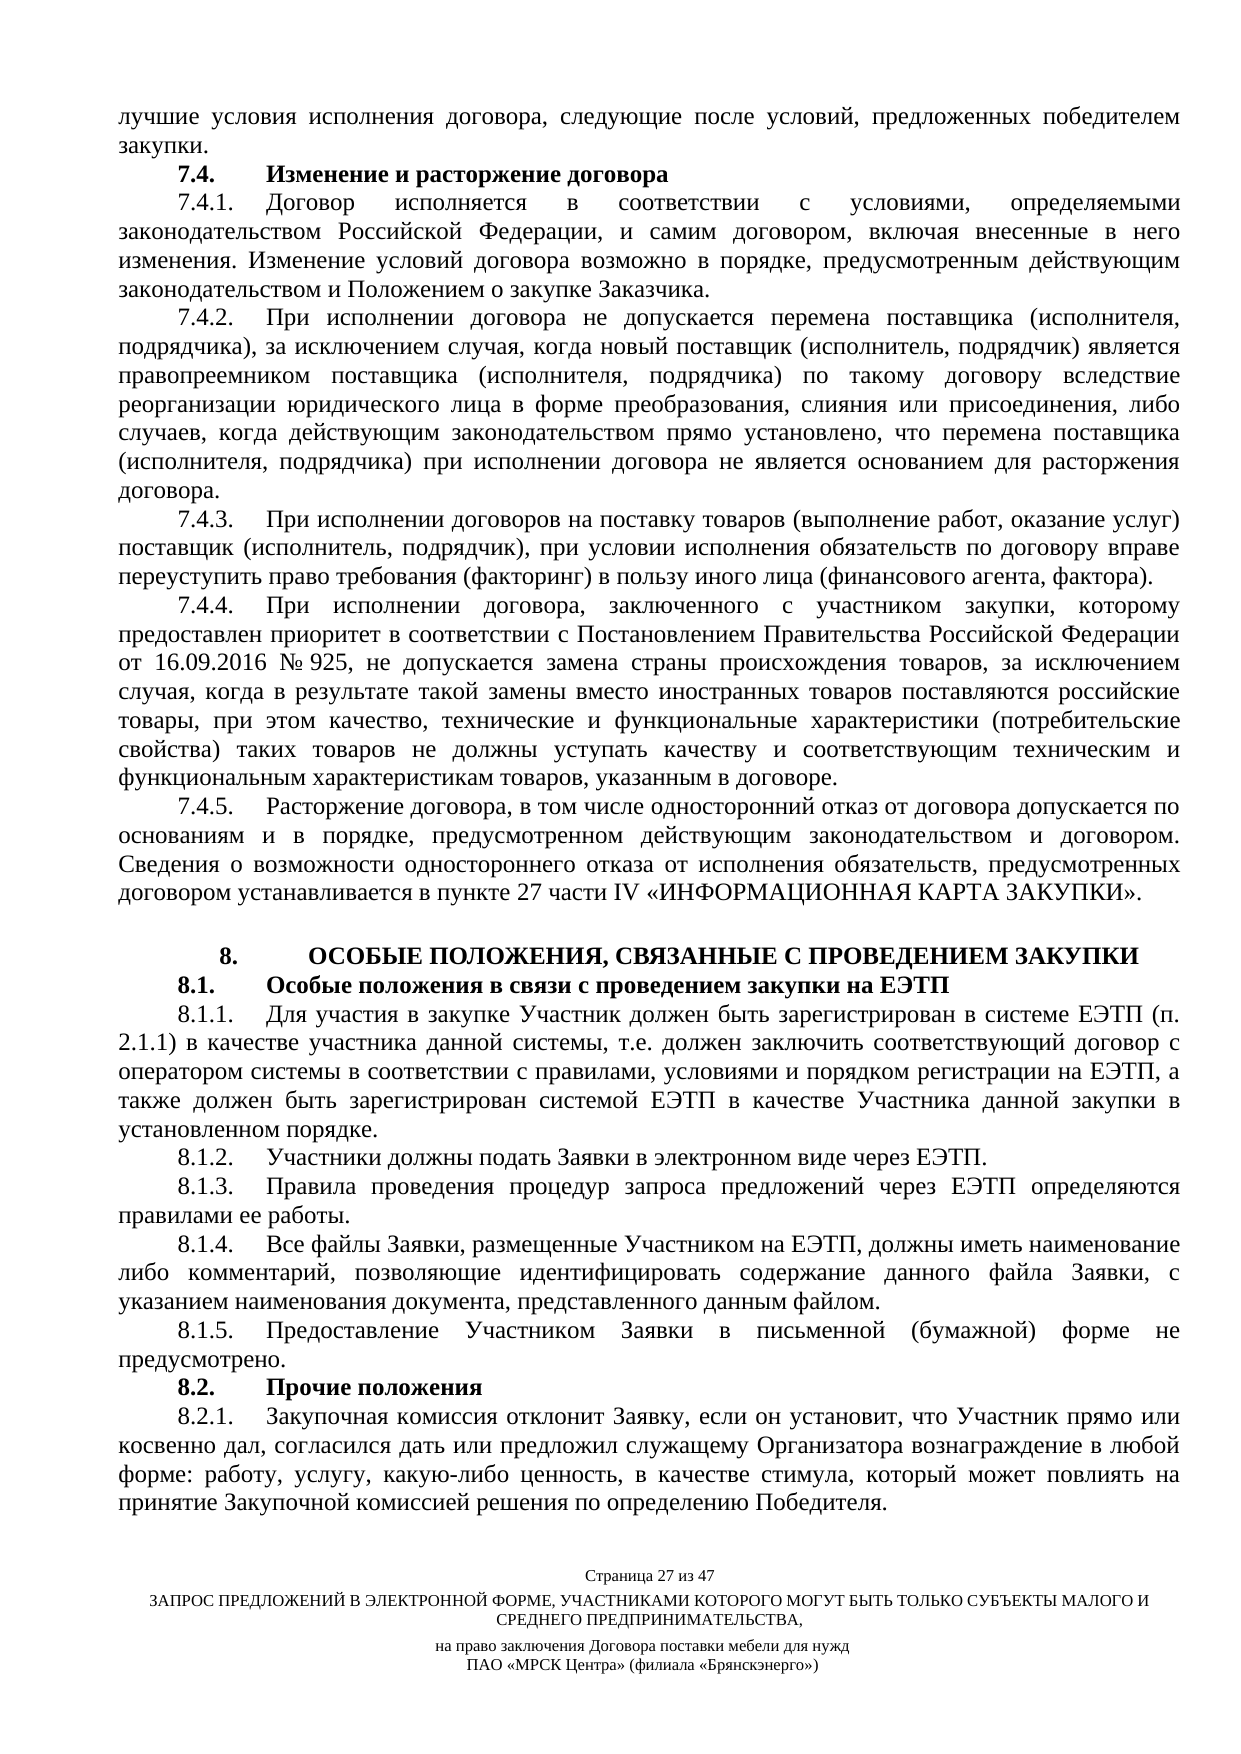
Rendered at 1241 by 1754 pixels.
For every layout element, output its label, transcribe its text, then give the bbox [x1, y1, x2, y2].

subtitle Прочие положения [118, 1372, 1181, 1401]
subtitle Предоставление Участником Заявки в письменной (бумажной) форме не предусмотрено. [118, 1315, 1181, 1372]
subtitle При исполнении договоров на поставку товаров (выполнение работ, оказание услуг) поставщик (исполнитель, подрядчик), при условии исполнения обязательств по договору вправе переуступить право требования (факторинг) в пользу иного лица (финансового агента, фактора). [118, 504, 1181, 590]
subtitle Договор исполняется в соответствии с условиями, определяемыми законодательством Российской Федерации, и самим договором, включая внесенные в него изменения. Изменение условий договора возможно в порядке, предусмотренным действующим законодательством и Положением о закупке Заказчика. [118, 187, 1181, 302]
subtitle ОСОБЫЕ ПОЛОЖЕНИЯ, СВЯЗАННЫЕ С ПРОВЕДЕНИЕМ ЗАКУПКИ [118, 941, 1181, 970]
subtitle При исполнении договора не допускается перемена поставщика (исполнителя, подрядчика), за исключением случая, когда новый поставщик (исполнитель, подрядчик) является правопреемником поставщика (исполнителя, подрядчика) по такому договору вследствие реорганизации юридического лица в форме преобразования, слияния или присоединения, либо случаев, когда действующим законодательством прямо установлено, что перемена поставщика (исполнителя, подрядчика) при исполнении договора не является основанием для расторжения договора. [118, 302, 1181, 504]
subtitle Расторжение договора, в том числе односторонний отказ от договора допускается по основаниям и в порядке, предусмотренном действующим законодательством и договором. Сведения о возможности одностороннего отказа от исполнения обязательств, предусмотренных договором устанавливается в пункте 27 части IV «ИНФОРМАЦИОННАЯ КАРТА ЗАКУПКИ». [118, 791, 1181, 906]
subtitle Правила проведения процедур запроса предложений через ЕЭТП определяются правилами ее работы. [118, 1171, 1181, 1229]
subtitle Закупочная комиссия отклонит Заявку, если он установит, что Участник прямо или косвенно дал, согласился дать или предложил служащему Организатора вознаграждение в любой форме: работу, услугу, какую-либо ценность, в качестве стимула, который может повлиять на принятие Закупочной комиссией решения по определению Победителя. [118, 1401, 1181, 1516]
subtitle Изменение и расторжение договора [118, 159, 1181, 187]
subtitle При исполнении договора, заключенного с участником закупки, которому предоставлен приоритет в соответствии с Постановлением Правительства Российской Федерации от 16.09.2016 № 925, не допускается замена страны происхождения товаров, за исключением случая, когда в результате такой замены вместо иностранных товаров поставляются российские товары, при этом качество, технические и функциональные характеристики (потребительские свойства) таких товаров не должны уступать качеству и соответствующим техническим и функциональным характеристикам товаров, указанным в договоре. [118, 590, 1181, 791]
subtitle Участники должны подать Заявки в электронном виде через ЕЭТП. [118, 1142, 1181, 1171]
subtitle Для участия в закупке Участник должен быть зарегистрирован в системе ЕЭТП (п. 2.1.1) в качестве участника данной системы, т.е. должен заключить соответствующий договор с оператором системы в соответствии с правилами, условиями и порядком регистрации на ЕЭТП, а также должен быть зарегистрирован системой ЕЭТП в качестве Участника данной закупки в установленном порядке. [118, 999, 1181, 1142]
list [118, 101, 1181, 159]
subtitle Особые положения в связи с проведением закупки на ЕЭТП [118, 970, 1181, 999]
subtitle Все файлы Заявки, размещенные Участником на ЕЭТП, должны иметь наименование либо комментарий, позволяющие идентифицировать содержание данного файла Заявки, с указанием наименования документа, представленного данным файлом. [118, 1229, 1181, 1315]
